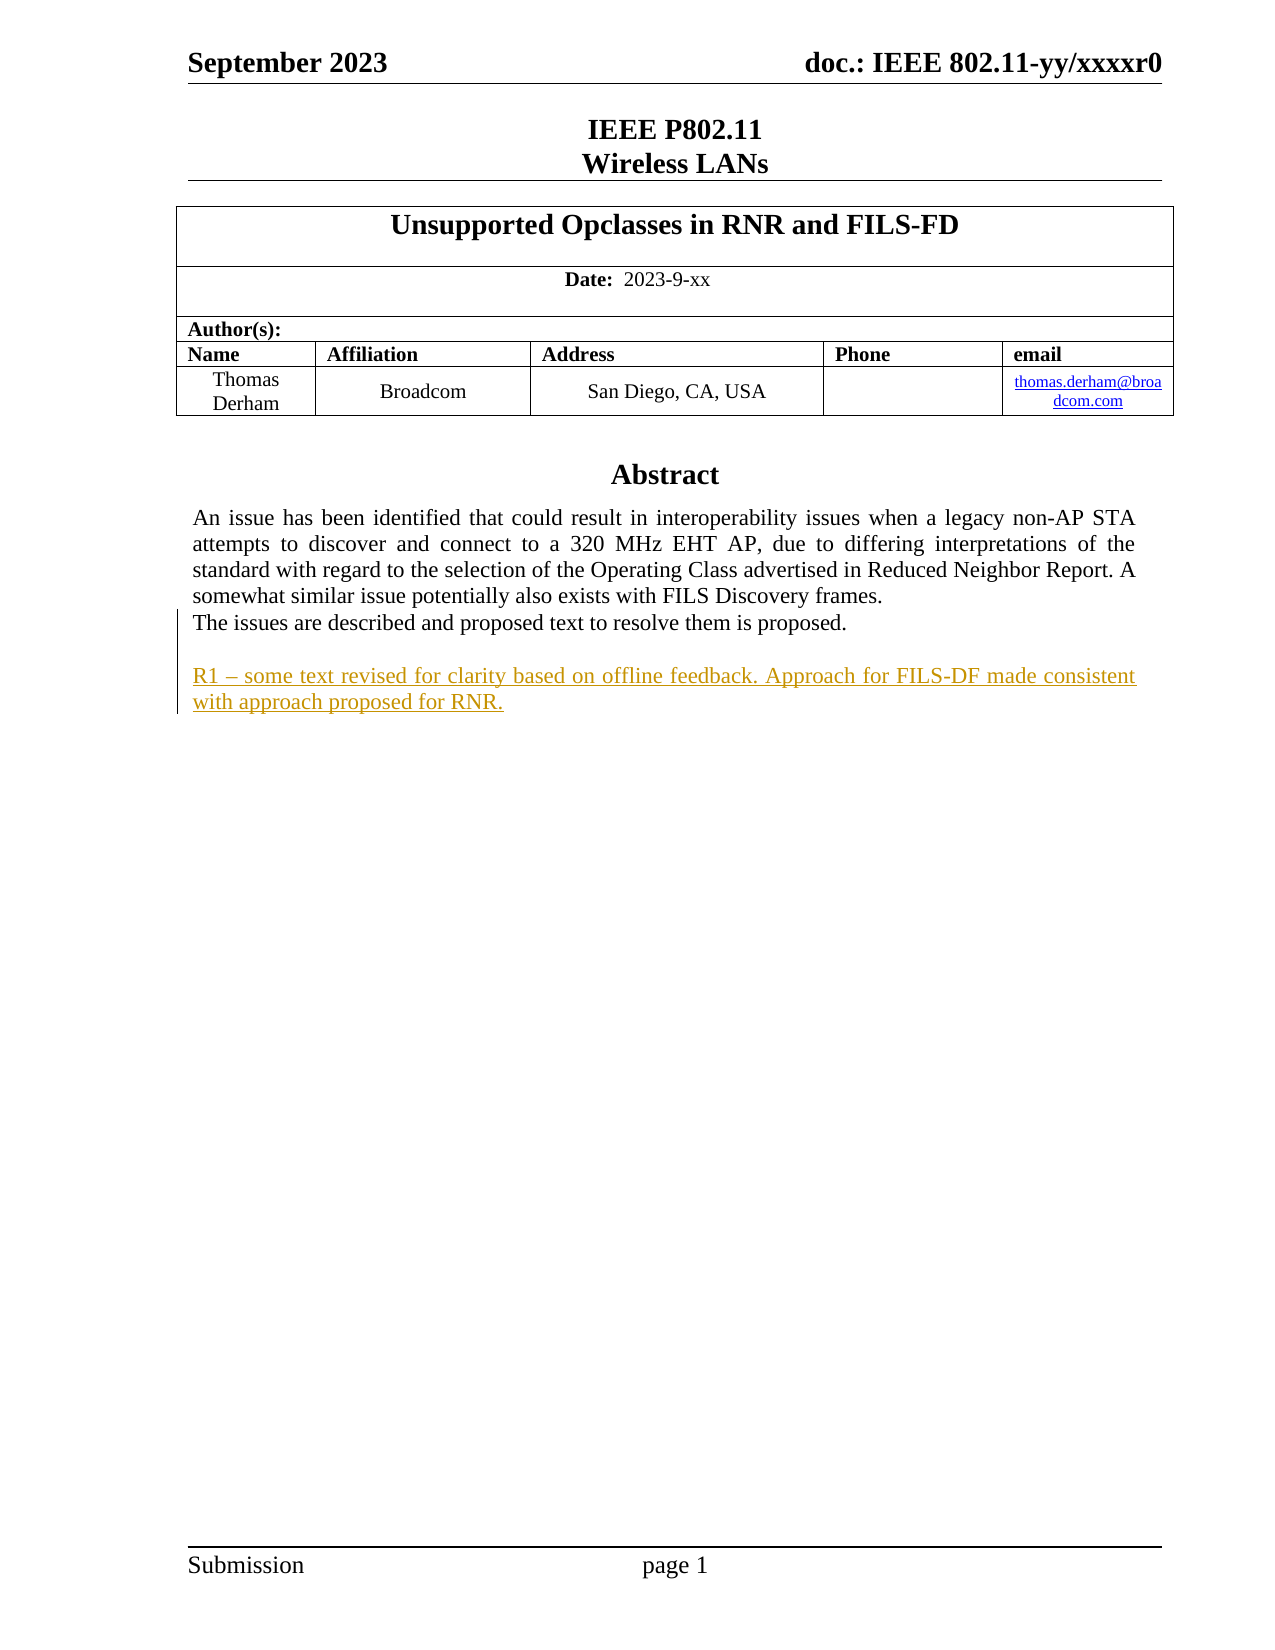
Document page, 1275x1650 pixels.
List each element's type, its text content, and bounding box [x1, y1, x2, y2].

table_cell San Diego, CA, USA [531, 367, 823, 415]
table_cell email [1003, 342, 1173, 366]
table_cell Affiliation [316, 342, 530, 366]
table_cell Phone [824, 342, 1002, 366]
table_cell Broadcom [316, 367, 530, 415]
text IEEE P802.11 Wireless LANs [187, 112, 1162, 181]
table_cell Thomas Derham [177, 367, 315, 415]
table_cell Address [531, 342, 823, 366]
table_cell Author(s): [177, 317, 1173, 341]
table_cell Name [177, 342, 315, 366]
table_cell Date: 2023-9-xx [177, 267, 1173, 316]
table_cell [824, 367, 1002, 415]
table_cell thomas.derham@broadcom.com [1003, 367, 1173, 415]
table_header Unsupported Opclasses in RNR and FILS-FD [177, 207, 1173, 266]
